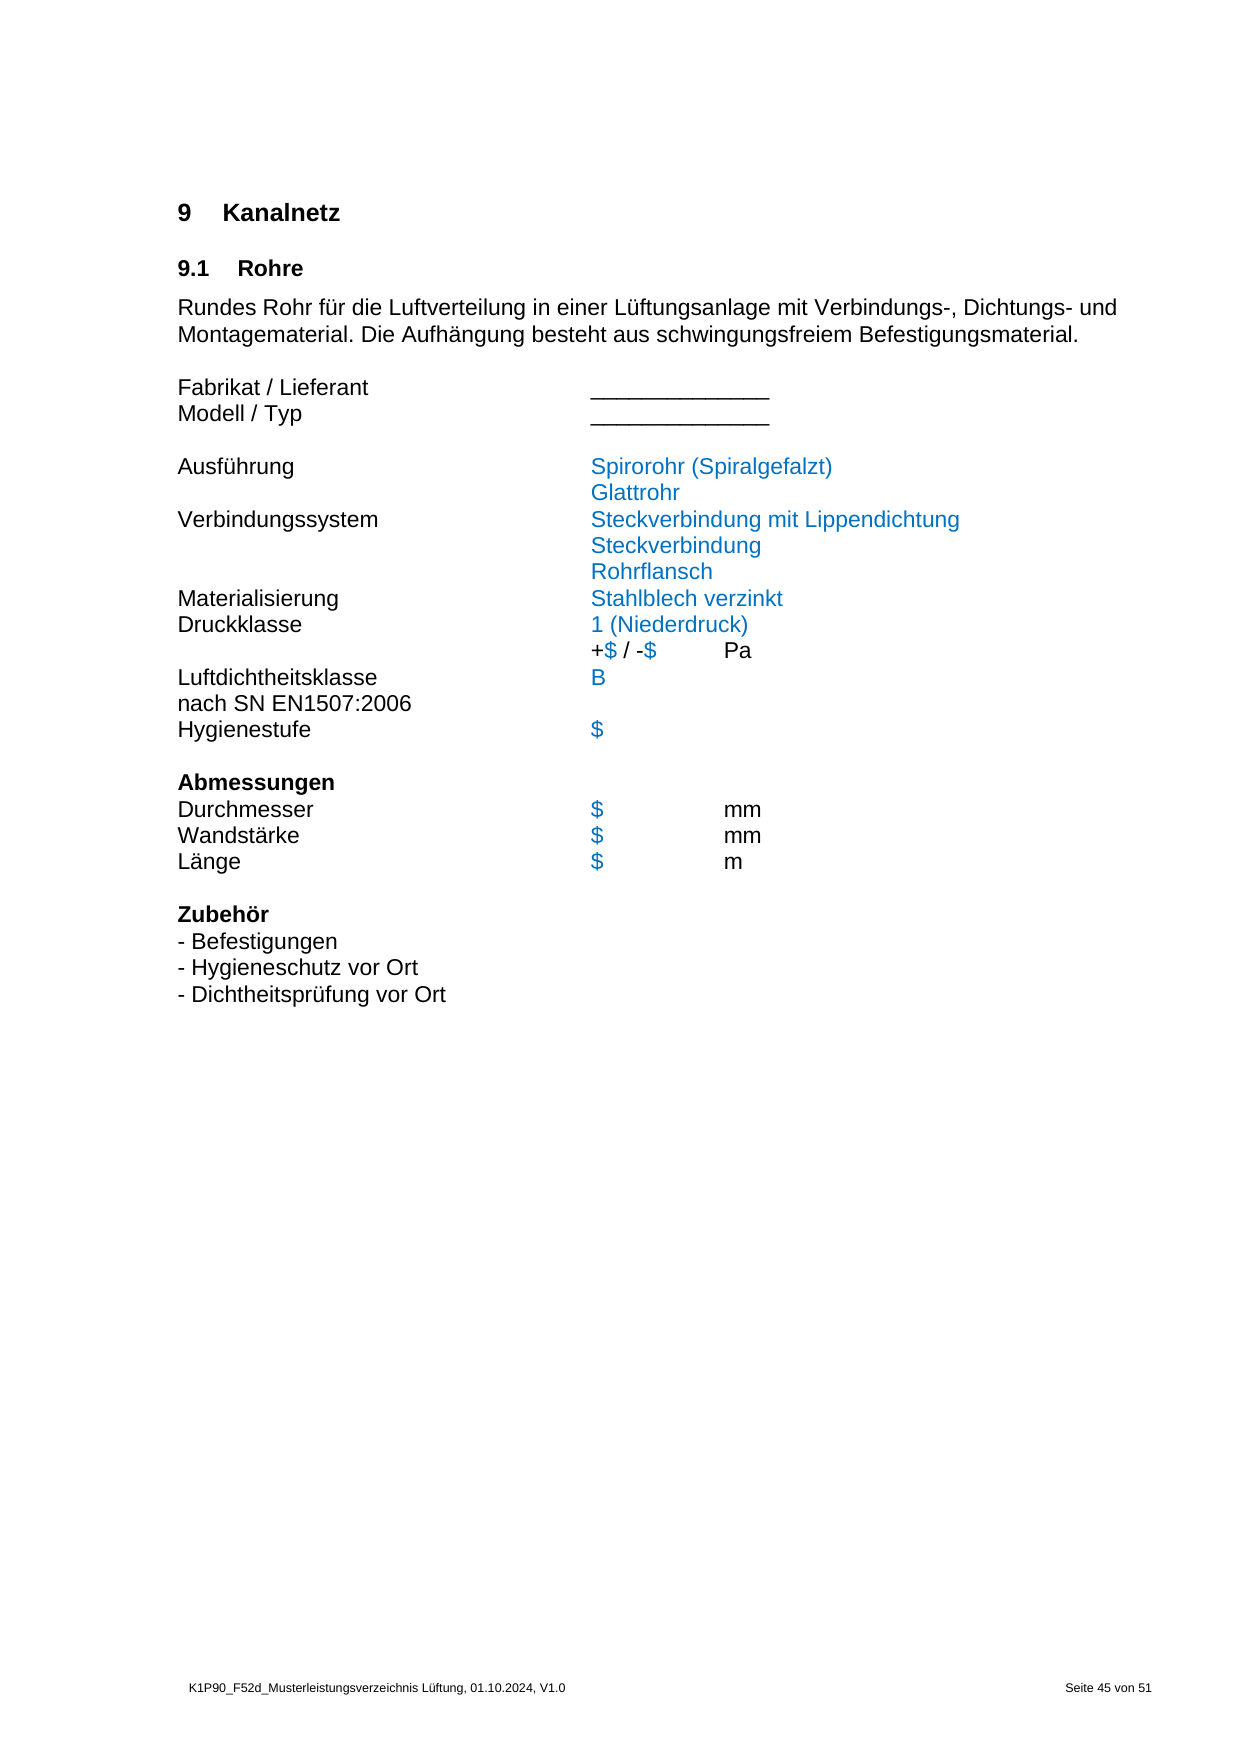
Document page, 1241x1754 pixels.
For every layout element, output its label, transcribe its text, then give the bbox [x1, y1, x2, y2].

text Rundes Rohr für die Luftverteilung in einer Lüftungsanlage mit Verbindungs-, Dichtungs- und Montagematerial. Die Aufhängung besteht aus schwingungsfreiem Befestigungsmaterial. [177, 293, 1122, 347]
text Rohrflansch [177, 558, 1122, 585]
text Steckverbindung [177, 532, 1122, 558]
text +$ / -$ Pa [177, 637, 1122, 664]
text Hygienestufe $ [177, 716, 1122, 743]
text Fabrikat / Lieferant ______________ [177, 374, 1122, 400]
text Glattrohr [177, 479, 1122, 506]
text nach SN EN1507:2006 [177, 690, 1122, 716]
text - Dichtheitsprüfung vor Ort [177, 981, 1122, 1007]
subtitle Kanalnetz [177, 198, 1122, 227]
text Abmessungen [177, 769, 1122, 796]
text Verbindungssystem Steckverbindung mit Lippendichtung [177, 506, 1122, 532]
text - Hygieneschutz vor Ort [177, 954, 1122, 981]
text Wandstärke $ mm [177, 822, 874, 848]
text Modell / Typ ______________ [177, 400, 1122, 427]
subtitle Rohre [177, 254, 1122, 281]
text Durchmesser $ mm [177, 796, 874, 822]
text Materialisierung Stahlblech verzinkt [177, 585, 1122, 611]
text Luftdichtheitsklasse B [177, 664, 1122, 690]
text Zubehör [177, 901, 874, 927]
text Ausführung Spirorohr (Spiralgefalzt) [177, 453, 1122, 479]
text Länge $ m [177, 848, 874, 874]
text - Befestigungen [177, 927, 1122, 954]
text Druckklasse 1 (Niederdruck) [177, 611, 1122, 637]
